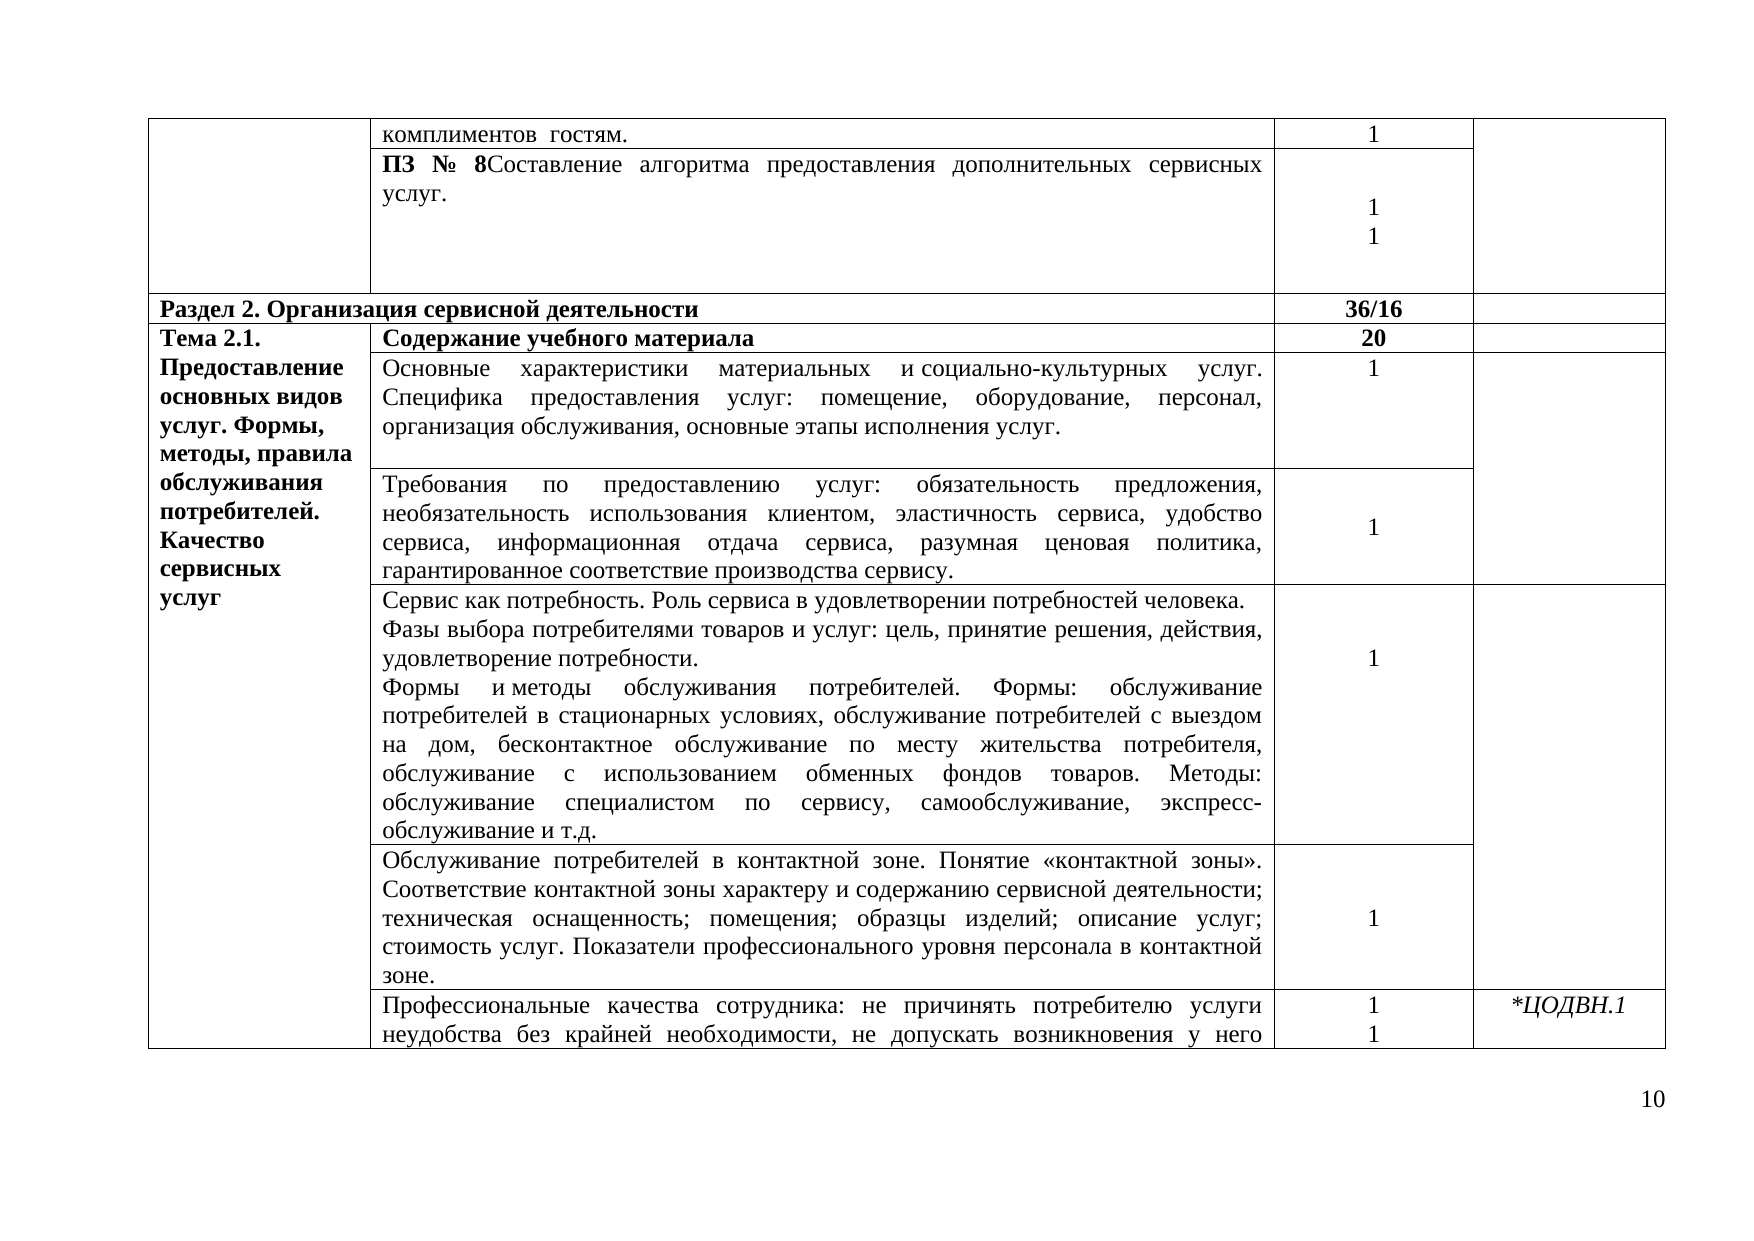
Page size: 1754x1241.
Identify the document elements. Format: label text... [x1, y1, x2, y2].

table_cell Тема 2.1. Предоставление основных видов услуг. Формы, методы, правила обслуживания потребителей. Качество сервисных услуг [149, 324, 370, 1047]
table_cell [371, 119, 1274, 148]
table_cell 1 1 [1275, 119, 1473, 148]
table_cell Содержание учебного материала [371, 324, 1274, 352]
table_cell 36/16 [1275, 294, 1473, 322]
table_cell Обслуживание потребителей в контактной зоне. Понятие «контактной зоны». Соответствие контактной зоны характеру и содержанию сервисной деятельности; техническая оснащенность; помещения; образцы изделий; описание услуг; стоимость услуг. Показатели профессионального уровня персонала в контактной зоне. [371, 845, 1274, 989]
table_cell Раздел 2. Организация сервисной деятельности [149, 294, 1274, 322]
table_cell 1 1 [1275, 149, 1473, 293]
table_cell 1 [1275, 469, 1473, 584]
table_cell Основные характеристики материальных и социально-культурных услуг. Специфика предоставления услуг: помещение, оборудование, персонал, организация обслуживания, основные этапы исполнения услуг. [371, 353, 1274, 468]
table_cell [1474, 324, 1665, 352]
table_cell Сервис как потребность. Роль сервиса в удовлетворении потребностей человека. Фазы выбора потребителями товаров и услуг: цель, принятие решения, действия, удовлетворение потребности. Формы и методы обслуживания потребителей. Формы: обслуживание потребителей в стационарных условиях, обслуживание потребителей с выездом на дом, бесконтактное обслуживание по месту жительства потребителя, обслуживание с использованием обменных фондов товаров. Методы: обслуживание специалистом по сервису, самообслуживание, экспресс-обслуживание и т.д. [371, 585, 1274, 844]
table_cell *ЦОДВН.1 [1474, 990, 1665, 1047]
table_cell 1 1 [1275, 990, 1473, 1047]
table_cell 1 [1275, 845, 1473, 989]
table_cell ПЗ № 8Составление алгоритма предоставления дополнительных сервисных услуг. [371, 149, 1274, 293]
table_cell 20 [1275, 324, 1473, 352]
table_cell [371, 990, 1274, 1047]
table_cell [1474, 585, 1665, 989]
table_cell [1474, 294, 1665, 322]
table_cell 1 [1275, 353, 1473, 468]
table_cell [1474, 353, 1665, 584]
table_cell 1 [1275, 585, 1473, 844]
table_cell Требования по предоставлению услуг: обязательность предложения, необязательность использования клиентом, эластичность сервиса, удобство сервиса, информационная отдача сервиса, разумная ценовая политика, гарантированное соответствие производства сервису. [371, 469, 1274, 584]
